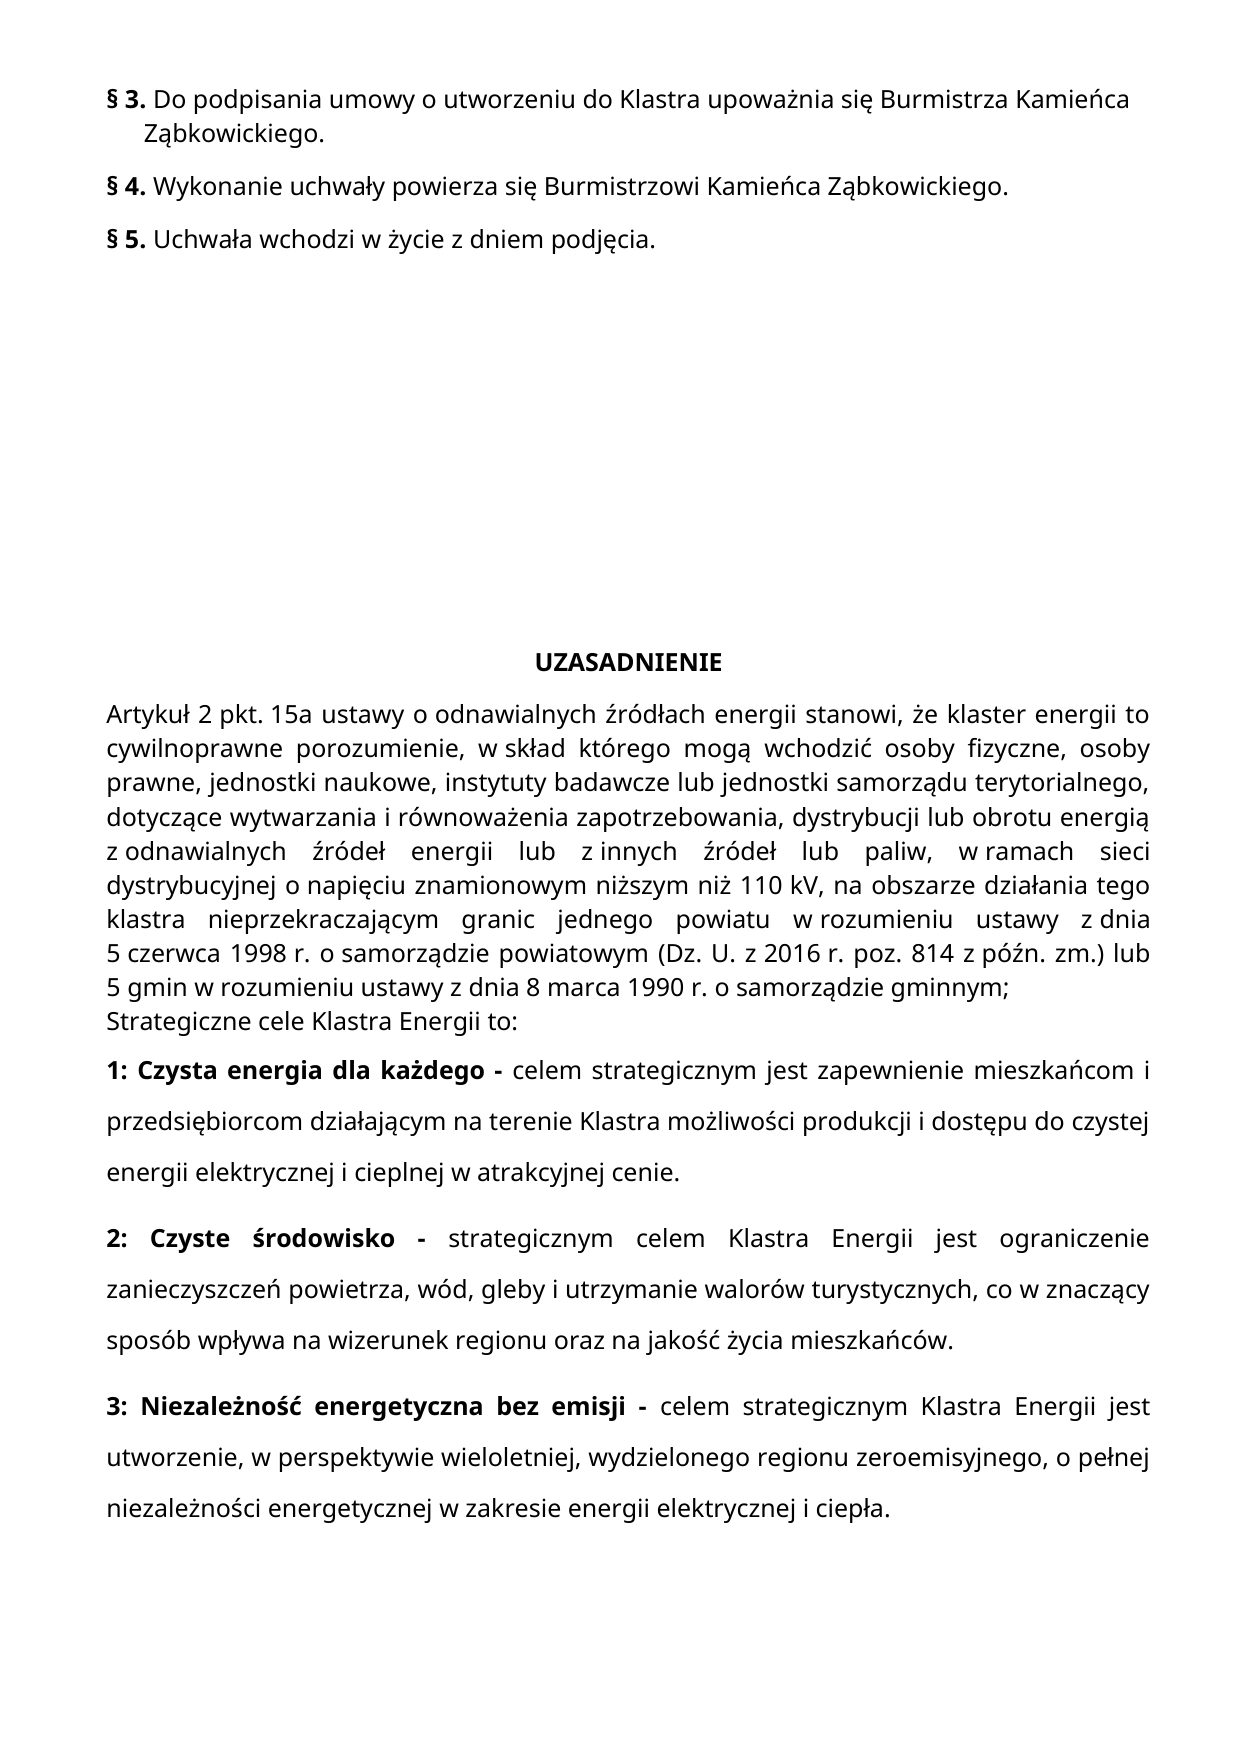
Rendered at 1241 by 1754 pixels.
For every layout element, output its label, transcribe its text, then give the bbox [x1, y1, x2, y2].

text § 5. Uchwała wchodzi w życie z dniem podjęcia. [106, 222, 1151, 256]
text 3: Niezależność energetyczna bez emisji - celem strategicznym Klastra Energii jest utworzenie, w perspektywie wieloletniej, wydzielonego regionu zeroemisyjnego, o pełnej niezależności energetycznej w zakresie energii elektrycznej i ciepła. [106, 1389, 1151, 1525]
text Strategiczne cele Klastra Energii to: [106, 1003, 1151, 1038]
text UZASADNIENIE [106, 644, 1151, 678]
text Artykuł 2 pkt. 15a ustawy o odnawialnych źródłach energii stanowi, że klaster energii to cywilnoprawne porozumienie, w skład którego mogą wchodzić osoby fizyczne, osoby prawne, jednostki naukowe, instytuty badawcze lub jednostki samorządu terytorialnego, dotyczące wytwarzania i równoważenia zapotrzebowania, dystrybucji lub obrotu energią z odnawialnych źródeł energii lub z innych źródeł lub paliw, w ramach sieci dystrybucyjnej o napięciu znamionowym niższym niż 110 kV, na obszarze działania tego klastra nieprzekraczającym granic jednego powiatu w rozumieniu ustawy z dnia 5 czerwca 1998 r. o samorządzie powiatowym (Dz. U. z 2016 r. poz. 814 z późn. zm.) lub 5 gmin w rozumieniu ustawy z dnia 8 marca 1990 r. o samorządzie gminnym; [106, 697, 1151, 1003]
text § 4. Wykonanie uchwały powierza się Burmistrzowi Kamieńca Ząbkowickiego. [106, 169, 1151, 203]
text § 3. Do podpisania umowy o utworzeniu do Klastra upoważnia się Burmistrza Kamieńca Ząbkowickiego. [106, 82, 1151, 150]
text 1: Czysta energia dla każdego - celem strategicznym jest zapewnienie mieszkańcom i przedsiębiorcom działającym na terenie Klastra możliwości produkcji i dostępu do czystej energii elektrycznej i cieplnej w atrakcyjnej cenie. [106, 1053, 1151, 1189]
text 2: Czyste środowisko - strategicznym celem Klastra Energii jest ograniczenie zanieczyszczeń powietrza, wód, gleby i utrzymanie walorów turystycznych, co w znaczący sposób wpływa na wizerunek regionu oraz na jakość życia mieszkańców. [106, 1221, 1151, 1357]
